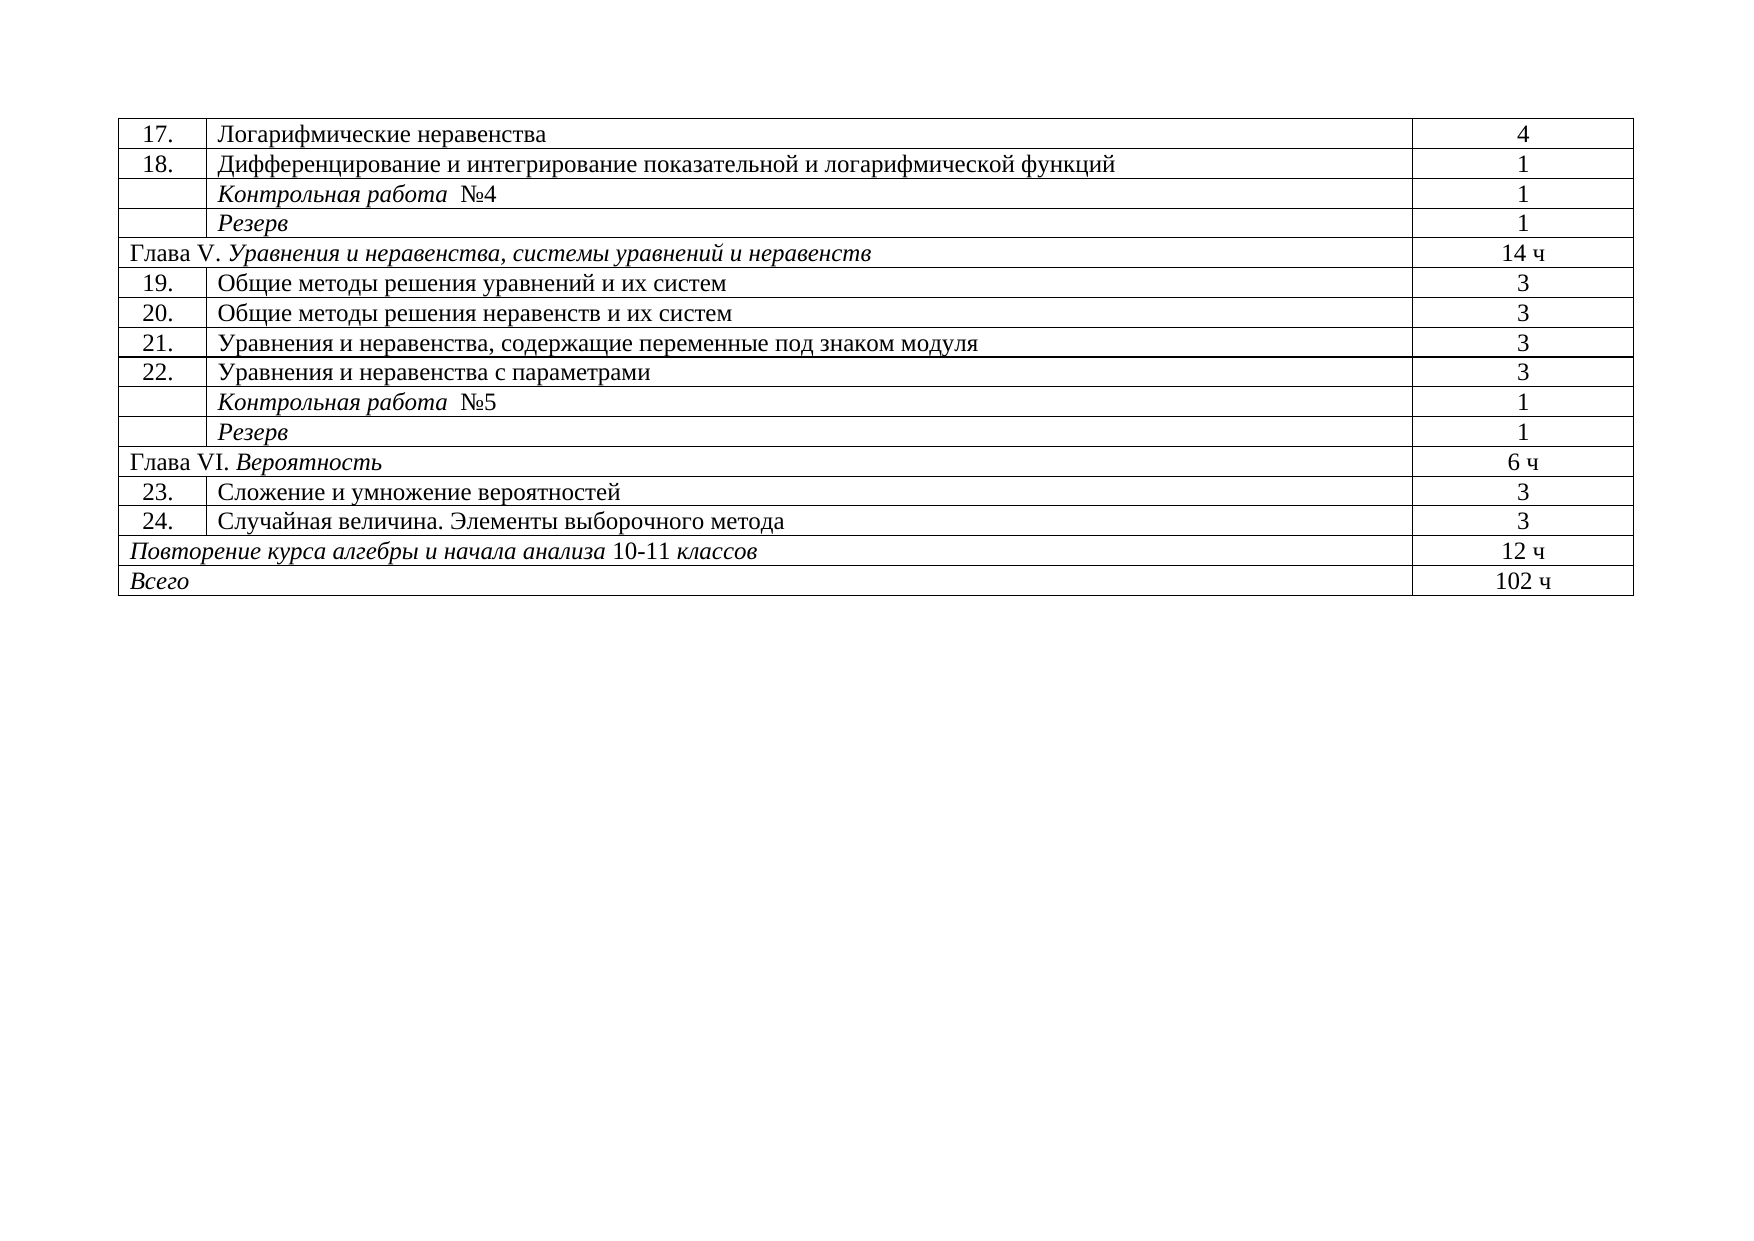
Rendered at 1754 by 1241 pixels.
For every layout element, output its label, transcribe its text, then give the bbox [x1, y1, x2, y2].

table_cell 1 [1413, 387, 1633, 416]
table_cell 20. [119, 298, 206, 327]
table_cell 12 ч [1413, 536, 1633, 565]
table_cell Логарифмические неравенства [207, 119, 1412, 148]
table_cell Резерв [207, 417, 1412, 446]
table_cell [119, 417, 206, 446]
table_cell 1 [1413, 417, 1633, 446]
table_cell Контрольная работа №5 [207, 387, 1412, 416]
table_cell 3 [1413, 328, 1633, 356]
table_cell 19. [119, 268, 206, 297]
table_cell 6 ч [1413, 447, 1633, 476]
table_cell 1 [1413, 179, 1633, 207]
table_cell Общие методы решения неравенств и их систем [207, 298, 1412, 327]
table_cell 1 [1413, 209, 1633, 237]
table_cell Глава V. Уравнения и неравенства, системы уравнений и неравенств [119, 238, 1412, 267]
table_cell Уравнения и неравенства, содержащие переменные под знаком модуля [207, 328, 1412, 356]
table_cell 22. [119, 358, 206, 386]
table_cell Дифференцирование и интегрирование показательной и логарифмической функций [207, 149, 1412, 178]
table_cell [119, 179, 206, 207]
table_cell [119, 387, 206, 416]
table_cell 3 [1413, 506, 1633, 535]
table_cell 3 [1413, 268, 1633, 297]
table_cell 23. [119, 477, 206, 505]
table_cell 14 ч [1413, 238, 1633, 267]
table_cell 17. [119, 119, 206, 148]
table_cell Резерв [207, 209, 1412, 237]
table_cell 1 [1413, 149, 1633, 178]
table_cell Уравнения и неравенства с параметрами [207, 358, 1412, 386]
table_cell 3 [1413, 358, 1633, 386]
table_cell 21. [119, 328, 206, 356]
table_cell 3 [1413, 298, 1633, 327]
table_cell 24. [119, 506, 206, 535]
table_cell Случайная величина. Элементы выборочного метода [207, 506, 1412, 535]
table_cell Повторение курса алгебры и начала анализа 10-11 классов [119, 536, 1412, 565]
table_cell Всего [119, 566, 1412, 595]
table_cell 18. [119, 149, 206, 178]
table_cell Контрольная работа №4 [207, 179, 1412, 207]
table_cell 102 ч [1413, 566, 1633, 595]
table_cell 4 [1413, 119, 1633, 148]
table_cell Глава VІ. Вероятность [119, 447, 1412, 476]
table_cell Сложение и умножение вероятностей [207, 477, 1412, 505]
table_cell [119, 209, 206, 237]
table_cell 3 [1413, 477, 1633, 505]
table_cell Общие методы решения уравнений и их систем [207, 268, 1412, 297]
